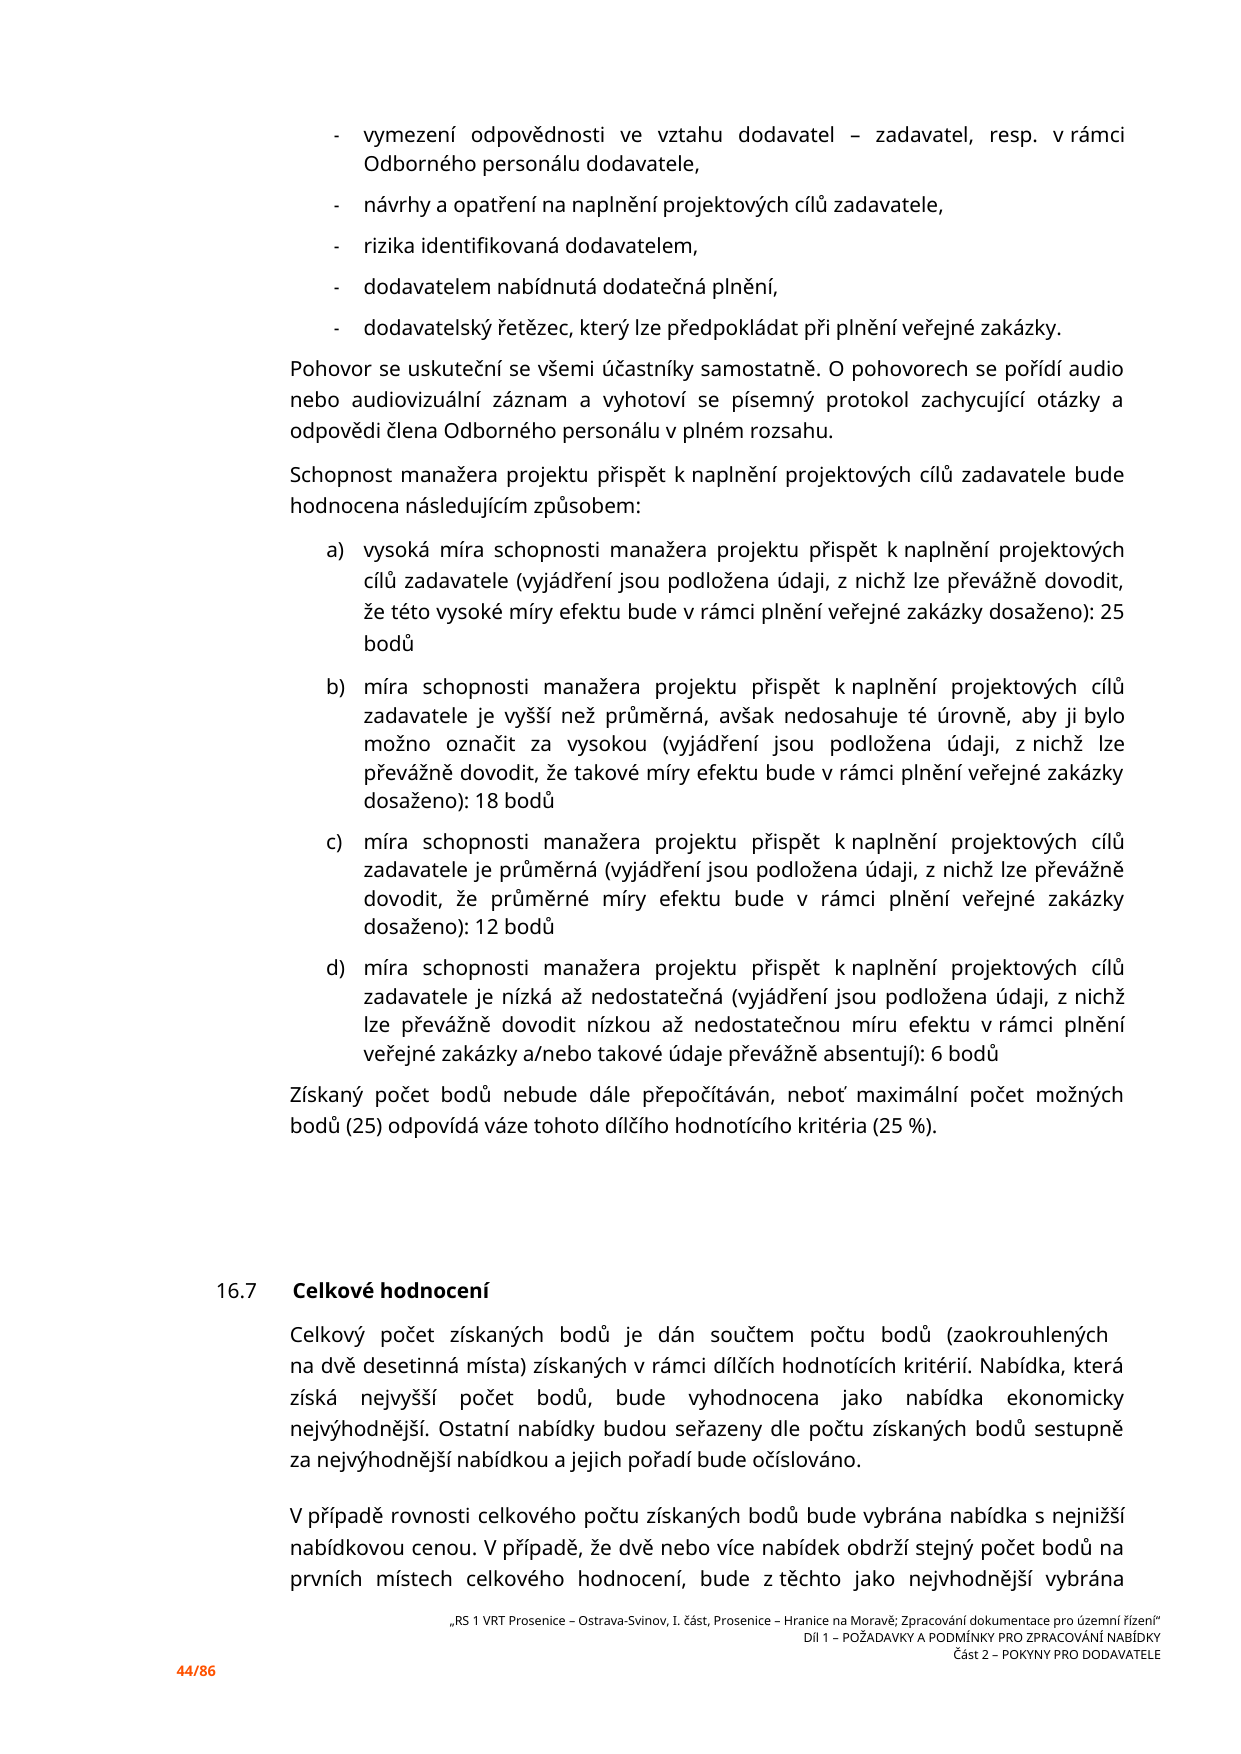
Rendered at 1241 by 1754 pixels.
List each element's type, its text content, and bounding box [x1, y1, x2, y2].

text Získaný počet bodů nebude dále přepočítáván, neboť maximální počet možných bodů (25) odpovídá váze tohoto dílčího hodnotícího kritéria (25 %). [289, 1080, 1125, 1139]
list míra schopnosti manažera projektu přispět k naplnění projektových cílů zadavatele je průměrná (vyjádření jsou podložena údaji, z nichž lze převážně dovodit, že průměrné míry efektu bude v rámci plnění veřejné zakázky dosaženo): 12 bodů [326, 827, 1125, 941]
list návrhy a opatření na naplnění projektových cílů zadavatele, [334, 190, 1125, 218]
list míra schopnosti manažera projektu přispět k naplnění projektových cílů zadavatele je vyšší než průměrná, avšak nedosahuje té úrovně, aby ji bylo možno označit za vysokou (vyjádření jsou podložena údaji, z nichž lze převážně dovodit, že takové míry efektu bude v rámci plnění veřejné zakázky dosaženo): 18 bodů [326, 672, 1125, 815]
text Celkové hodnocení [216, 1276, 1125, 1305]
text Pohovor se uskuteční se všemi účastníky samostatně. O pohovorech se pořídí audio nebo audiovizuální záznam a vyhotoví se písemný protokol zachycující otázky a odpovědi člena Odborného personálu v plném rozsahu. [289, 354, 1125, 445]
list vysoká míra schopnosti manažera projektu přispět k naplnění projektových cílů zadavatele (vyjádření jsou podložena údaji, z nichž lze převážně dovodit, že této vysoké míry efektu bude v rámci plnění veřejné zakázky dosaženo): 25 bodů [326, 535, 1125, 657]
list rizika identifikovaná dodavatelem, [334, 231, 1125, 259]
list dodavatelem nabídnutá dodatečná plnění, [334, 272, 1125, 300]
list vymezení odpovědnosti ve vztahu dodavatel – zadavatel, resp. v rámci Odborného personálu dodavatele, [334, 121, 1125, 177]
text Celkový počet získaných bodů je dán součtem počtu bodů (zaokrouhlených na dvě desetinná místa) získaných v rámci dílčích hodnotících kritérií. Nabídka, která získá nejvyšší počet bodů, bude vyhodnocena jako nabídka ekonomicky nejvýhodnější. Ostatní nabídky budou seřazeny dle počtu získaných bodů sestupně za nejvýhodnější nabídkou a jejich pořadí bude očíslováno. [289, 1320, 1125, 1474]
list dodavatelský řetězec, který lze předpokládat při plnění veřejné zakázky. [334, 313, 1125, 341]
list míra schopnosti manažera projektu přispět k naplnění projektových cílů zadavatele je nízká až nedostatečná (vyjádření jsou podložena údaji, z nichž lze převážně dovodit nízkou až nedostatečnou míru efektu v rámci plnění veřejné zakázky a/nebo takové údaje převážně absentují): 6 bodů [326, 953, 1125, 1067]
text Schopnost manažera projektu přispět k naplnění projektových cílů zadavatele bude hodnocena následujícím způsobem: [289, 460, 1125, 520]
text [289, 1501, 1125, 1592]
